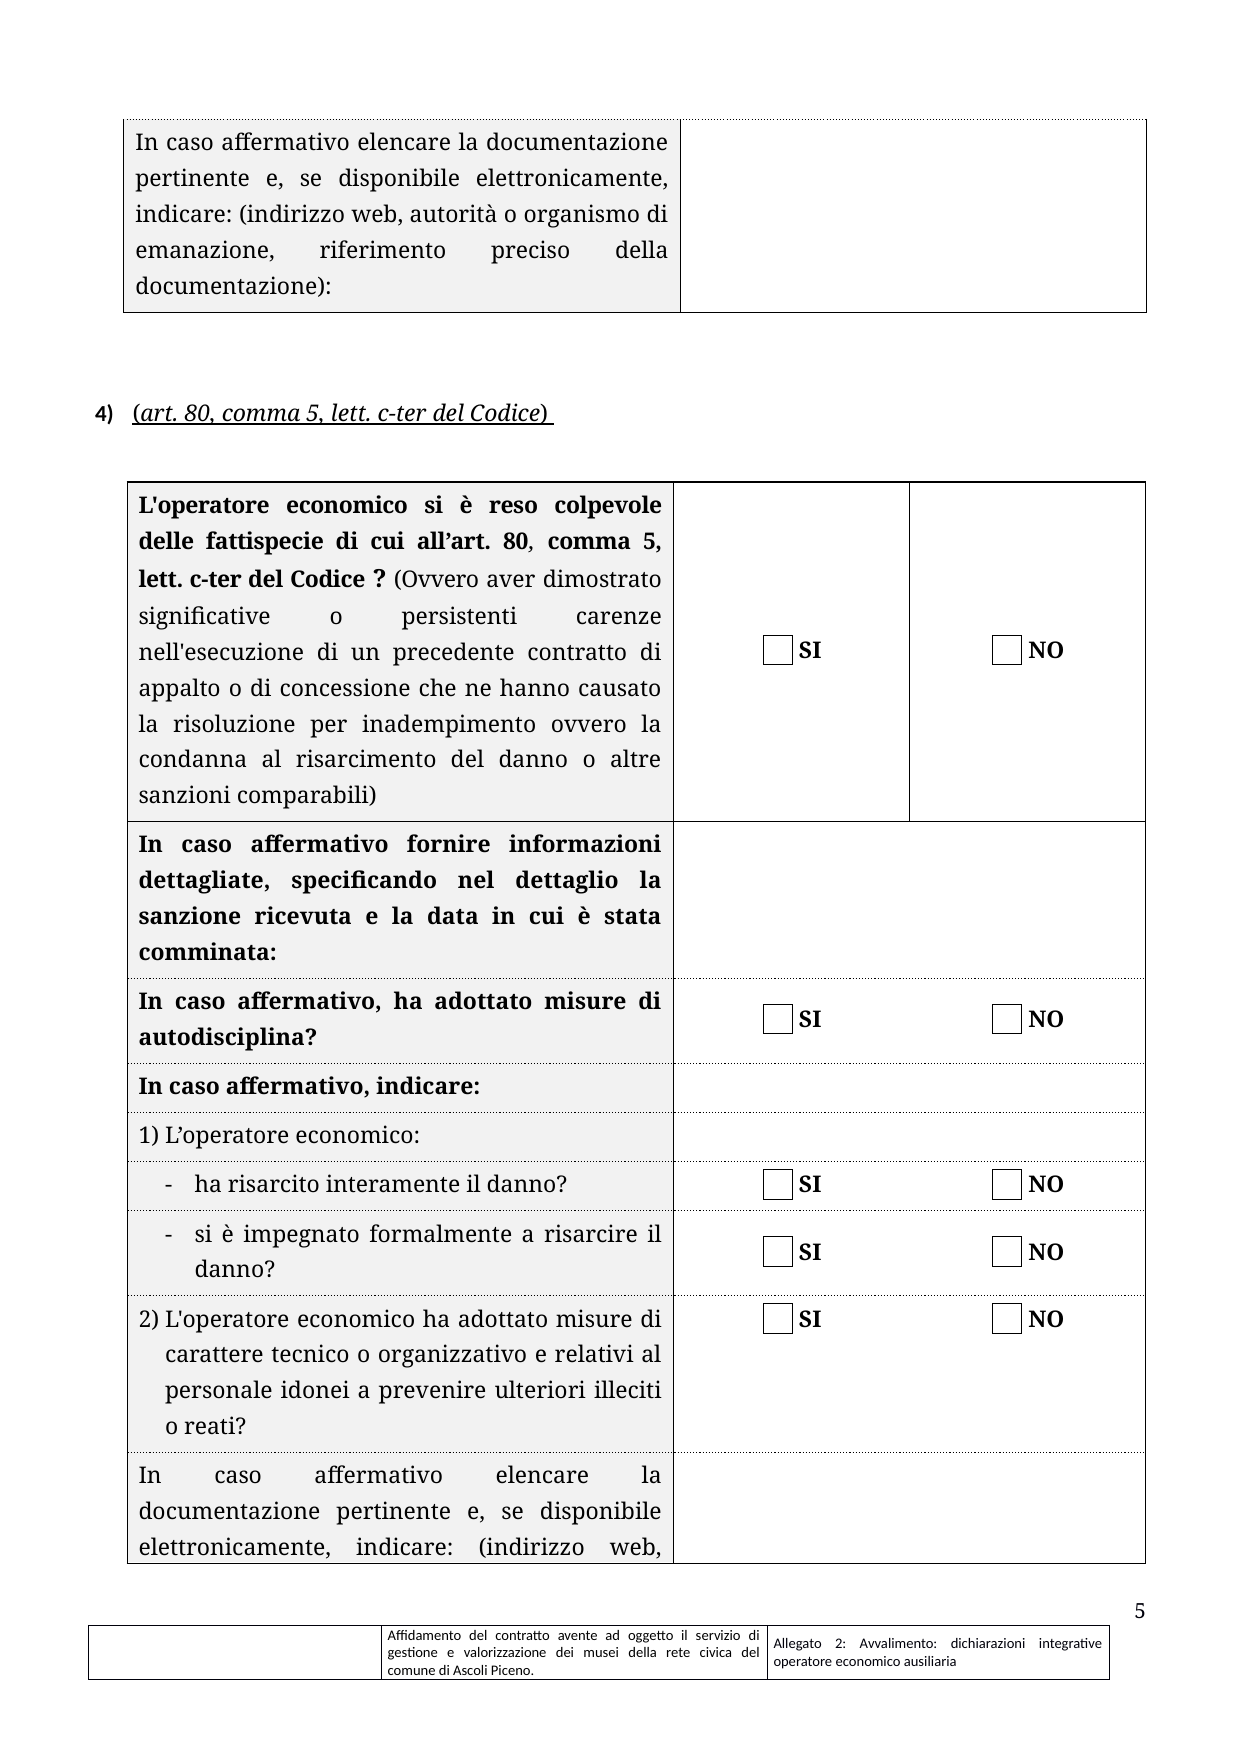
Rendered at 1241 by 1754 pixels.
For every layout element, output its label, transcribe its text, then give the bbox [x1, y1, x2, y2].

table_cell [674, 1063, 1145, 1112]
table_cell NO [910, 1295, 1145, 1452]
table_header L'operatore economico si è reso colpevole delle fattispecie di cui all’art. 80, comma 5, lett. c-ter del Codice ? (Ovvero aver dimostrato significative o persistenti carenze nell'esecuzione di un precedente contratto di appalto o di concessione che ne hanno causato la risoluzione per inadempimento ovvero la condanna al risarcimento del danno o altre sanzioni comparabili) [128, 483, 673, 821]
table_header SI [674, 483, 909, 821]
table_cell SI [674, 978, 909, 1063]
table_cell SI [674, 1295, 909, 1452]
table_cell - si è impegnato formalmente a risarcire il danno? [128, 1210, 673, 1295]
table_cell [681, 119, 1146, 312]
table_cell NO [910, 978, 1145, 1063]
table_cell SI [674, 1161, 909, 1210]
list (art. 80, comma 5, lett. c-ter del Codice) [95, 397, 1140, 428]
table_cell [128, 1452, 673, 1562]
table_header NO [910, 483, 1145, 821]
table_cell 1) L’operatore economico: [128, 1112, 673, 1161]
table_cell [674, 1452, 1145, 1562]
table_cell NO [910, 1161, 1145, 1210]
table_cell In caso affermativo, indicare: [128, 1063, 673, 1112]
table_cell [674, 1112, 1145, 1161]
table_cell [674, 822, 1145, 978]
table_cell In caso affermativo fornire informazioni dettagliate, specificando nel dettaglio la sanzione ricevuta e la data in cui è stata comminata: [128, 822, 673, 978]
table_cell SI [674, 1210, 909, 1295]
table_cell - ha risarcito interamente il danno? [128, 1161, 673, 1210]
table_cell 2) L'operatore economico ha adottato misure di carattere tecnico o organizzativo e relativi al personale idonei a prevenire ulteriori illeciti o reati? [128, 1295, 673, 1452]
table_cell In caso affermativo, ha adottato misure di autodisciplina? [128, 978, 673, 1063]
table_cell NO [910, 1210, 1145, 1295]
